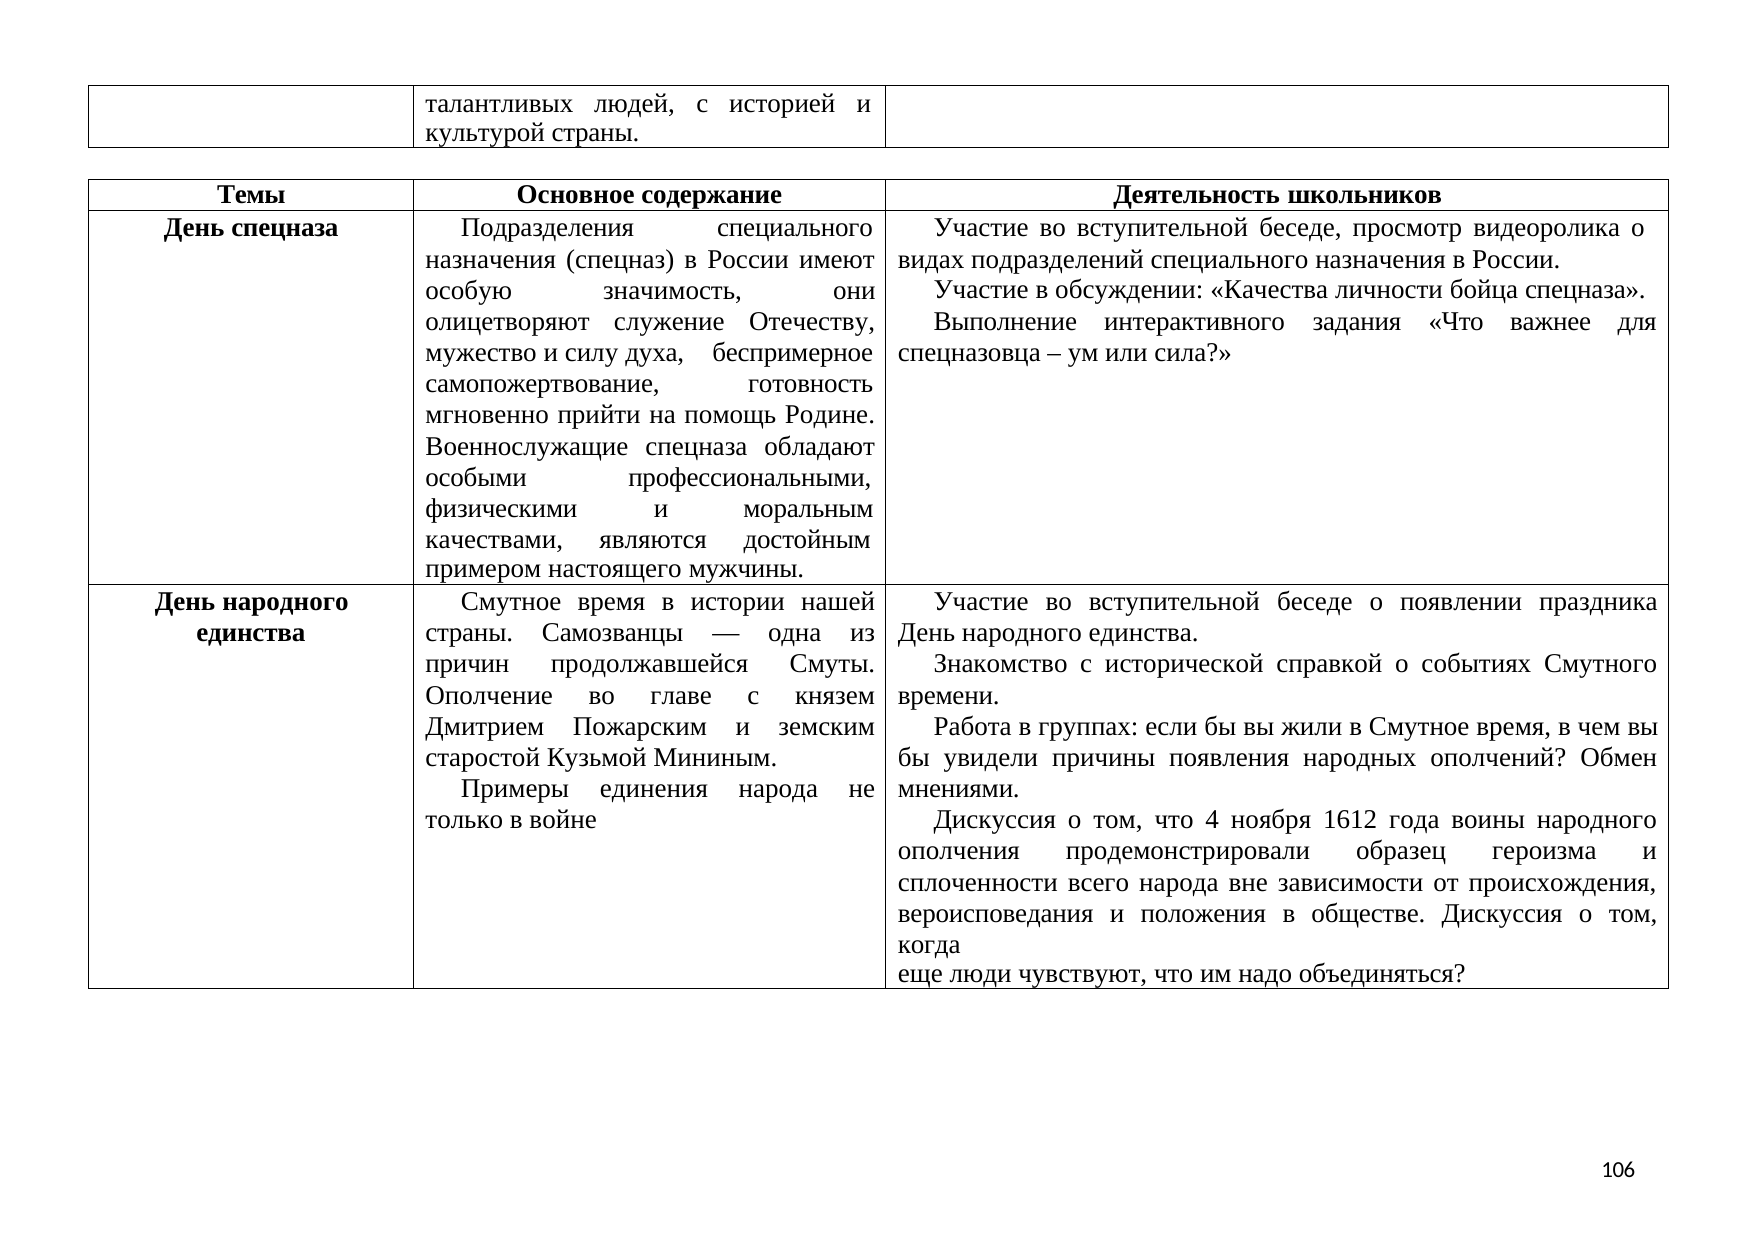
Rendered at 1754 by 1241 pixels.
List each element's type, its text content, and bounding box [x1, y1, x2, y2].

table_header Деятельность школьников [886, 180, 1668, 210]
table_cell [89, 86, 413, 147]
table_header Основное содержание [414, 180, 885, 210]
table_cell День народного единства [89, 585, 413, 988]
table_cell Участие во вступительной беседе о появлении праздника День народного единства. Знакомство с исторической справкой о событиях Смутного времени. Работа в группах: если бы вы жили в Смутное время, в чем вы бы увидели причины появления народных ополчений? Обмен мнениями. Дискуссия о том, что 4 ноября 1612 года воины народного ополчения продемонстрировали образец героизма и сплоченности всего народа вне зависимости от происхождения, вероисповедания и положения в обществе. Дискуссия о том, когда еще люди чувствуют, что им надо объединяться? [886, 585, 1668, 988]
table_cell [414, 86, 885, 147]
table_cell Подразделения специального назначения (спецназ) в России имеют особую значимость, они олицетворяют служение Отечеству, мужество и силу духа, беспримерное самопожертвование, готовность мгновенно прийти на помощь Родине. Военнослужащие спецназа обладают особыми профессиональными, физическими и моральным качествами, являются достойным примером настоящего мужчины. [414, 211, 885, 584]
table_cell Участие во вступительной беседе, просмотр видеоролика о видах подразделений специального назначения в России. Участие в обсуждении: «Качества личности бойца спецназа». Выполнение интерактивного задания «Что важнее для спецназовца – ум или сила?» [886, 211, 1668, 584]
table_header Темы [89, 180, 413, 210]
table_cell День спецназа [89, 211, 413, 584]
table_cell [886, 86, 1668, 147]
table_cell Смутное время в истории нашей страны. Самозванцы — одна из причин продолжавшейся Смуты. Ополчение во главе с князем Дмитрием Пожарским и земским старостой Кузьмой Мининым. Примеры единения народа не только в войне [414, 585, 885, 988]
